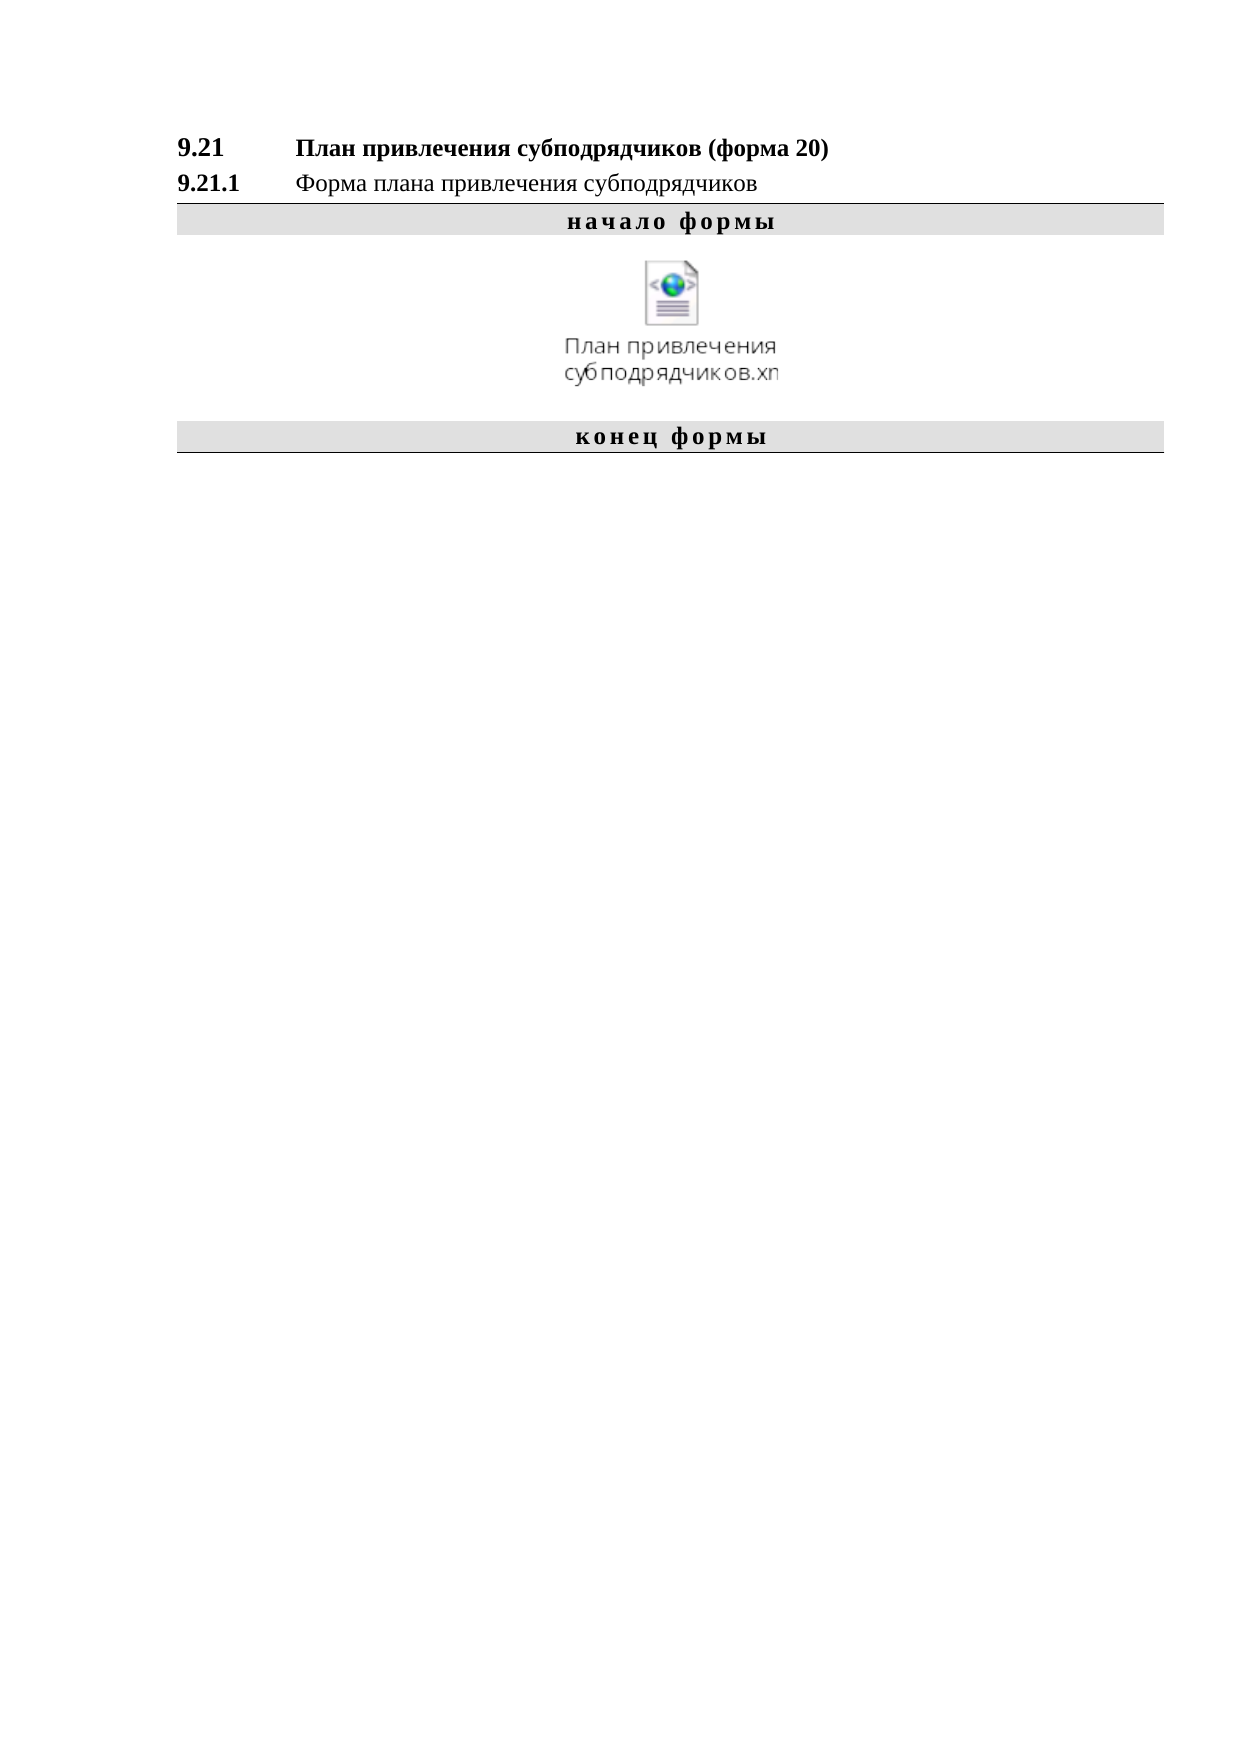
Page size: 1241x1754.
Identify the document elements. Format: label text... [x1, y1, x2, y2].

text начало формы [177, 204, 1164, 235]
list Форма плана привлечения субподрядчиков [177, 168, 1167, 197]
text конец формы [177, 421, 1164, 452]
list План привлечения субподрядчиков (форма 20) [177, 131, 1167, 162]
